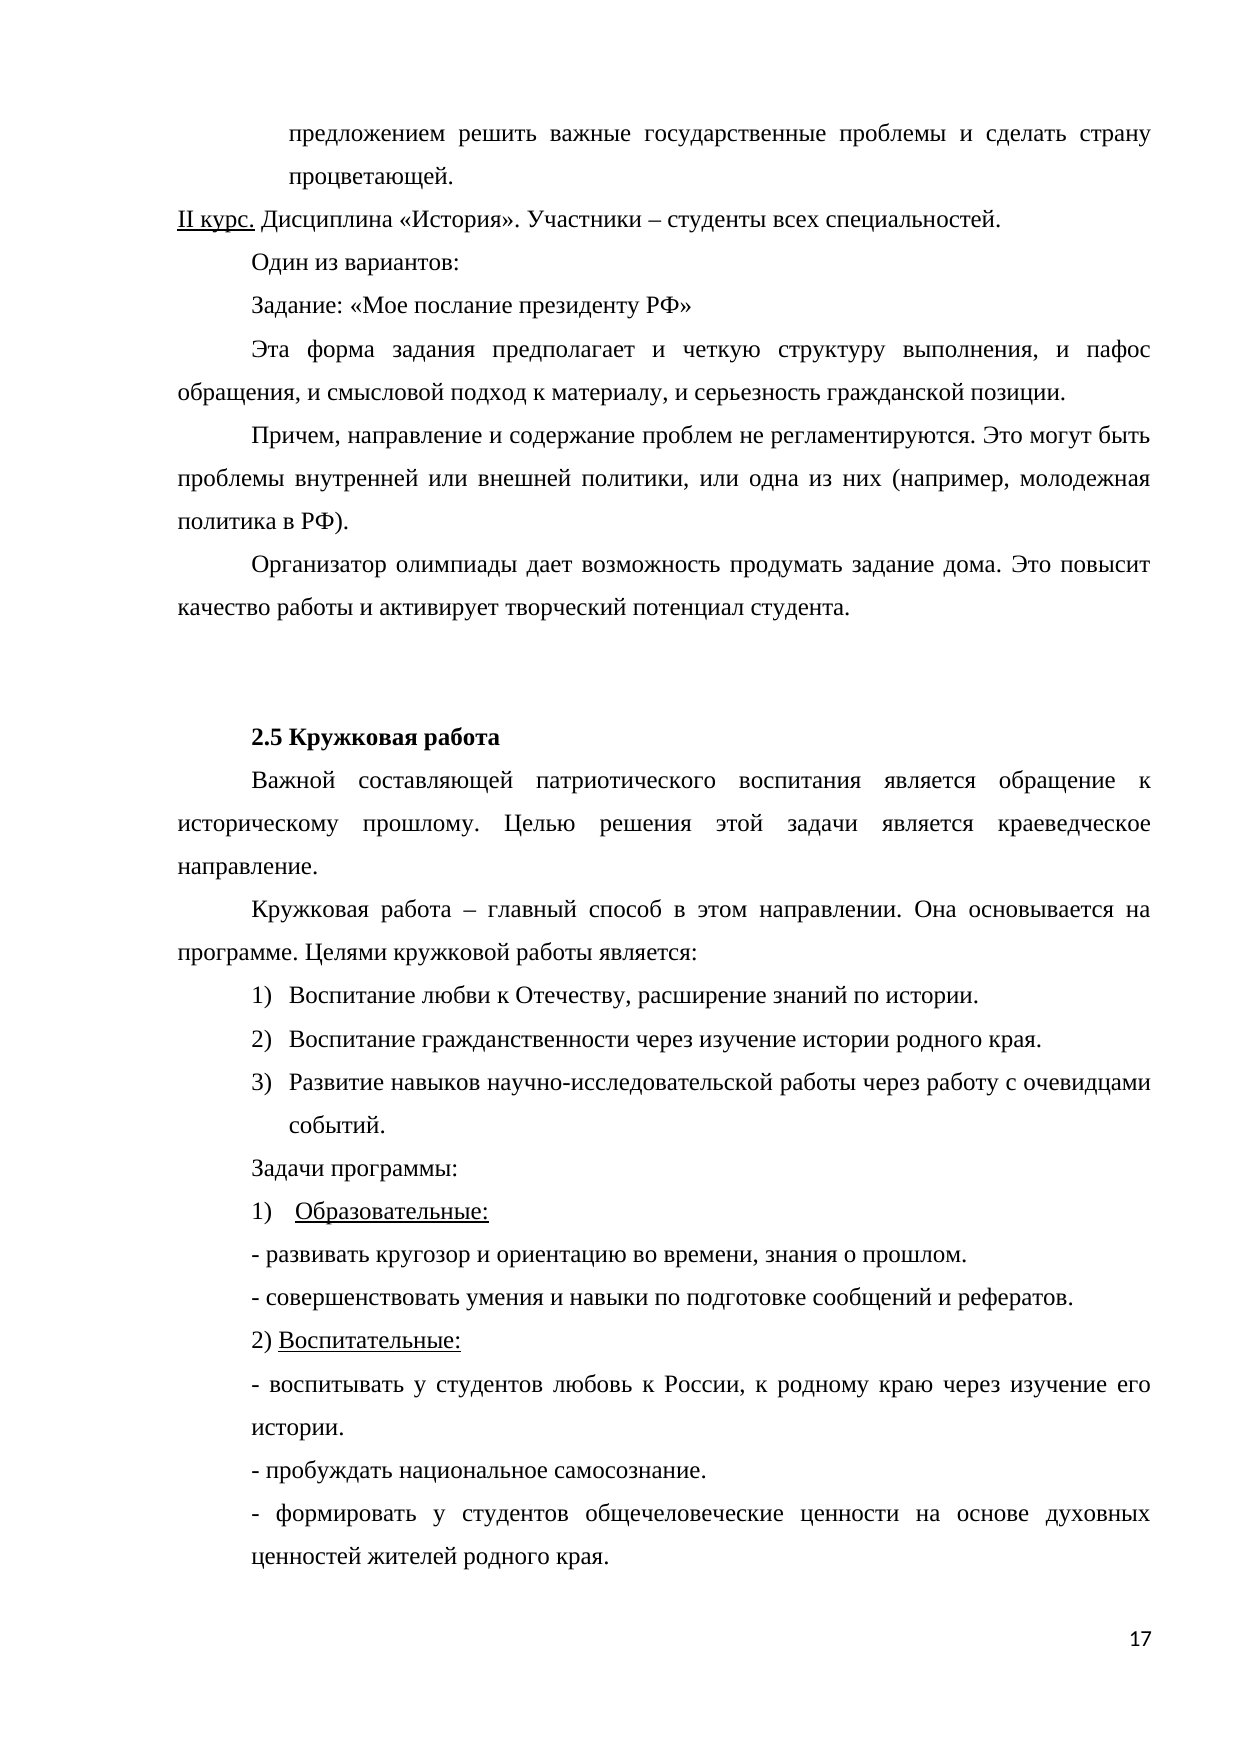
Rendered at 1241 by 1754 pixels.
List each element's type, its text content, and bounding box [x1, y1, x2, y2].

text II курс. Дисциплина «История». Участники – студенты всех специальностей. [177, 204, 1152, 233]
text Один из вариантов: [251, 247, 1152, 276]
text Организатор олимпиады дает возможность продумать задание дома. Это повысит качество работы и активирует творческий потенциал студента. [177, 549, 1152, 621]
text Задание: «Мое послание президенту РФ» [251, 291, 1152, 319]
text Эта форма задания предполагает и четкую структуру выполнения, и пафос обращения, и смысловой подход к материалу, и серьезность гражданской позиции. [177, 334, 1152, 406]
text - воспитывать у студентов любовь к России, к родному краю через изучение его истории. [251, 1369, 1152, 1441]
text - пробуждать национальное самосознание. [251, 1455, 1152, 1484]
list Воспитание любви к Отечеству, расширение знаний по истории. [251, 981, 1152, 1009]
text Задачи программы: [251, 1153, 1152, 1182]
list Развитие навыков научно-исследовательской работы через работу с очевидцами событий. [251, 1067, 1152, 1139]
text Кружковая работа – главный способ в этом направлении. Она основывается на программе. Целями кружковой работы является: [177, 894, 1152, 966]
list Воспитание гражданственности через изучение истории родного края. [251, 1024, 1152, 1052]
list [251, 118, 1152, 190]
text 2) Воспитательные: [251, 1326, 1152, 1354]
text - формировать у студентов общечеловеческие ценности на основе духовных ценностей жителей родного края. [251, 1498, 1152, 1570]
text 2.5 Кружковая работа [177, 722, 1152, 751]
list Образовательные: [251, 1196, 1152, 1225]
text Важной составляющей патриотического воспитания является обращение к историческому прошлому. Целью решения этой задачи является краеведческое направление. [177, 765, 1152, 880]
text - совершенствовать умения и навыки по подготовке сообщений и рефератов. [251, 1282, 1152, 1311]
text Причем, направление и содержание проблем не регламентируются. Это могут быть проблемы внутренней или внешней политики, или одна из них (например, молодежная политика в РФ). [177, 420, 1152, 535]
text - развивать кругозор и ориентацию во времени, знания о прошлом. [251, 1239, 1152, 1268]
